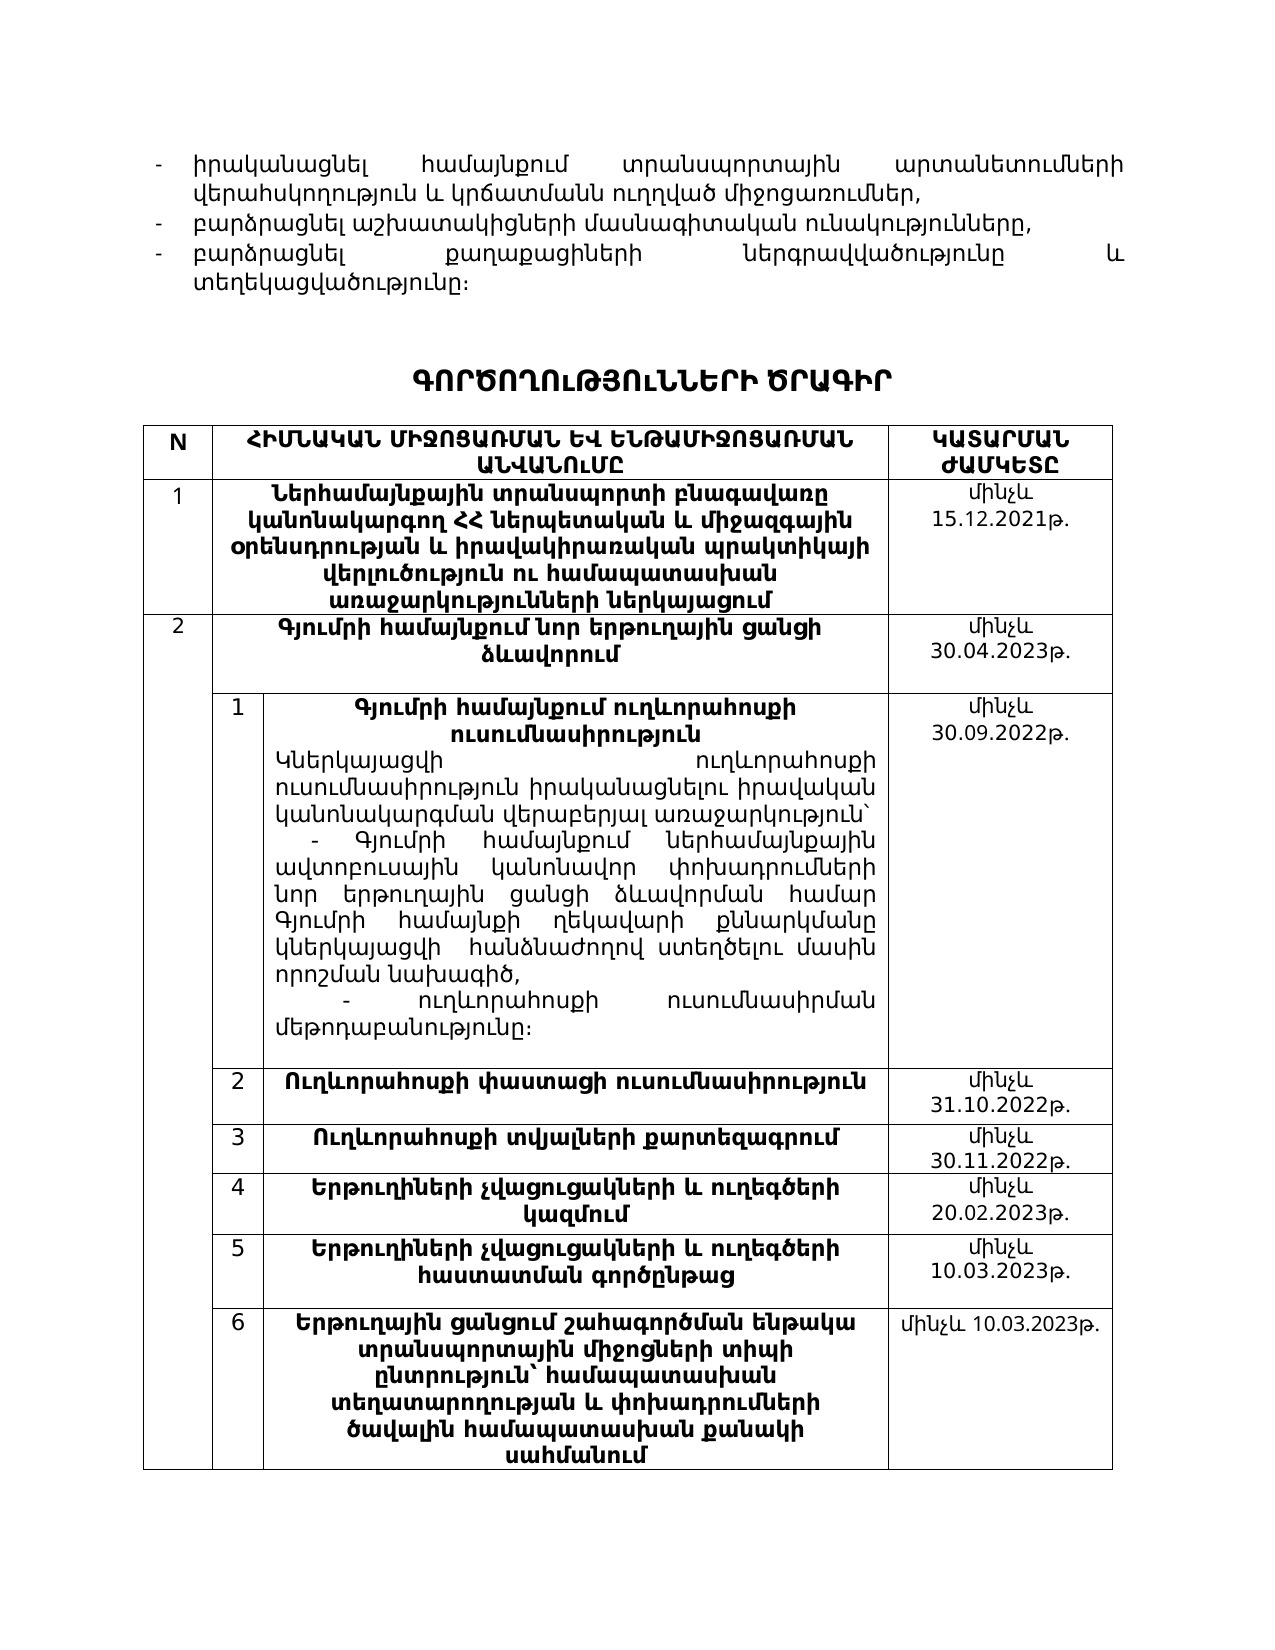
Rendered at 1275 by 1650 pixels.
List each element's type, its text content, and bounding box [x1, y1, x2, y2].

table_cell Գյումրի համայնքում ուղևորահոսքի ուսումնասիրություն Կներկայացվի ուղևորահոսքի ուսումնասիրություն իրականացնելու իրավական կանոնակարգման վերաբերյալ առաջարկություն՝ - Գյումրի համայնքում ներհամայնքային ավտոբուսային կանոնավոր փոխադրումների նոր երթուղային ցանցի ձևավորման համար Գյումրի համայնքի ղեկավարի քննարկմանը կներկայացվի հանձնաժողով ստեղծելու մասին որոշման նախագիծ, - ուղևորահոսքի ուսումնասիրման մեթոդաբանությունը։ [264, 694, 888, 1067]
table_cell Ուղևորահոսքի տվյալների քարտեզագրում [264, 1125, 888, 1173]
table_cell 1 [144, 480, 212, 613]
table_cell Ներհամայնքային տրանսպորտի բնագավառը կանոնակարգող ՀՀ ներպետական և միջազգային օրենսդրության և իրավակիրառական պրակտիկայի վերլուծություն ու համապատասխան առաջարկությունների ներկայացում [213, 480, 888, 613]
table_cell մինչև 20.02.2023թ․ [889, 1174, 1112, 1234]
table_cell մինչև 30.11.2022թ․ [889, 1125, 1112, 1173]
list ԳՈՐԾՈՂՈւԹՅՈւՆՆԵՐԻ ԾՐԱԳԻՐ [179, 360, 1125, 400]
table_cell 2 [144, 615, 212, 1469]
table_cell 3 [213, 1125, 263, 1173]
list բարձրացնել աշխատակիցների մասնագիտական ունակությունները, [155, 209, 1125, 237]
table_cell մինչև 30.09.2022թ․ [889, 694, 1112, 1067]
table_cell 1 [213, 694, 263, 1067]
list բարձրացնել քաղաքացիների ներգրավվածությունը և տեղեկացվածությունը։ [155, 239, 1125, 296]
table_cell 2 [213, 1069, 263, 1123]
table_cell Երթուղային ցանցում շահագործման ենթակա տրանսպորտային միջոցների տիպի ընտրություն՝ համապատասխան տեղատարողության և փոխադրումների ծավալին համապատասխան քանակի սահմանում [264, 1309, 888, 1469]
table_cell Ուղևորահոսքի փաստացի ուսումնասիրություն [264, 1069, 888, 1123]
table_cell մինչև 30.04.2023թ․ [889, 615, 1112, 693]
table_cell Երթուղիների չվացուցակների և ուղեգծերի հաստատման գործընթաց [264, 1235, 888, 1308]
table_cell Երթուղիների չվացուցակների և ուղեգծերի կազմում [264, 1174, 888, 1234]
table_cell 6 [213, 1309, 263, 1469]
table_cell 4 [213, 1174, 263, 1234]
table_cell մինչև 10.03.2023թ․ [889, 1235, 1112, 1308]
table_cell մինչև 10.03.2023թ․ [889, 1309, 1112, 1469]
table_header N [144, 426, 212, 479]
table_cell 5 [213, 1235, 263, 1308]
table_header ՀԻՄՆԱԿԱՆ ՄԻՋՈՑԱՌՄԱՆ ԵՎ ԵՆԹԱՄԻՋՈՑԱՌՄԱՆ ԱՆՎԱՆՈւՄԸ [213, 426, 888, 479]
table_header ԿԱՏԱՐՄԱՆ ԺԱՄԿԵՏԸ [889, 426, 1112, 479]
list իրականացնել համայնքում տրանսպորտային արտանետումների վերահսկողություն և կրճատմանն ուղղված միջոցառումներ, [155, 150, 1125, 207]
table_cell մինչև 31.10.2022թ․ [889, 1069, 1112, 1123]
table_cell մինչև 15.12.2021թ․ [889, 480, 1112, 613]
table_cell Գյումրի համայնքում նոր երթուղային ցանցի ձևավորում [213, 615, 888, 693]
